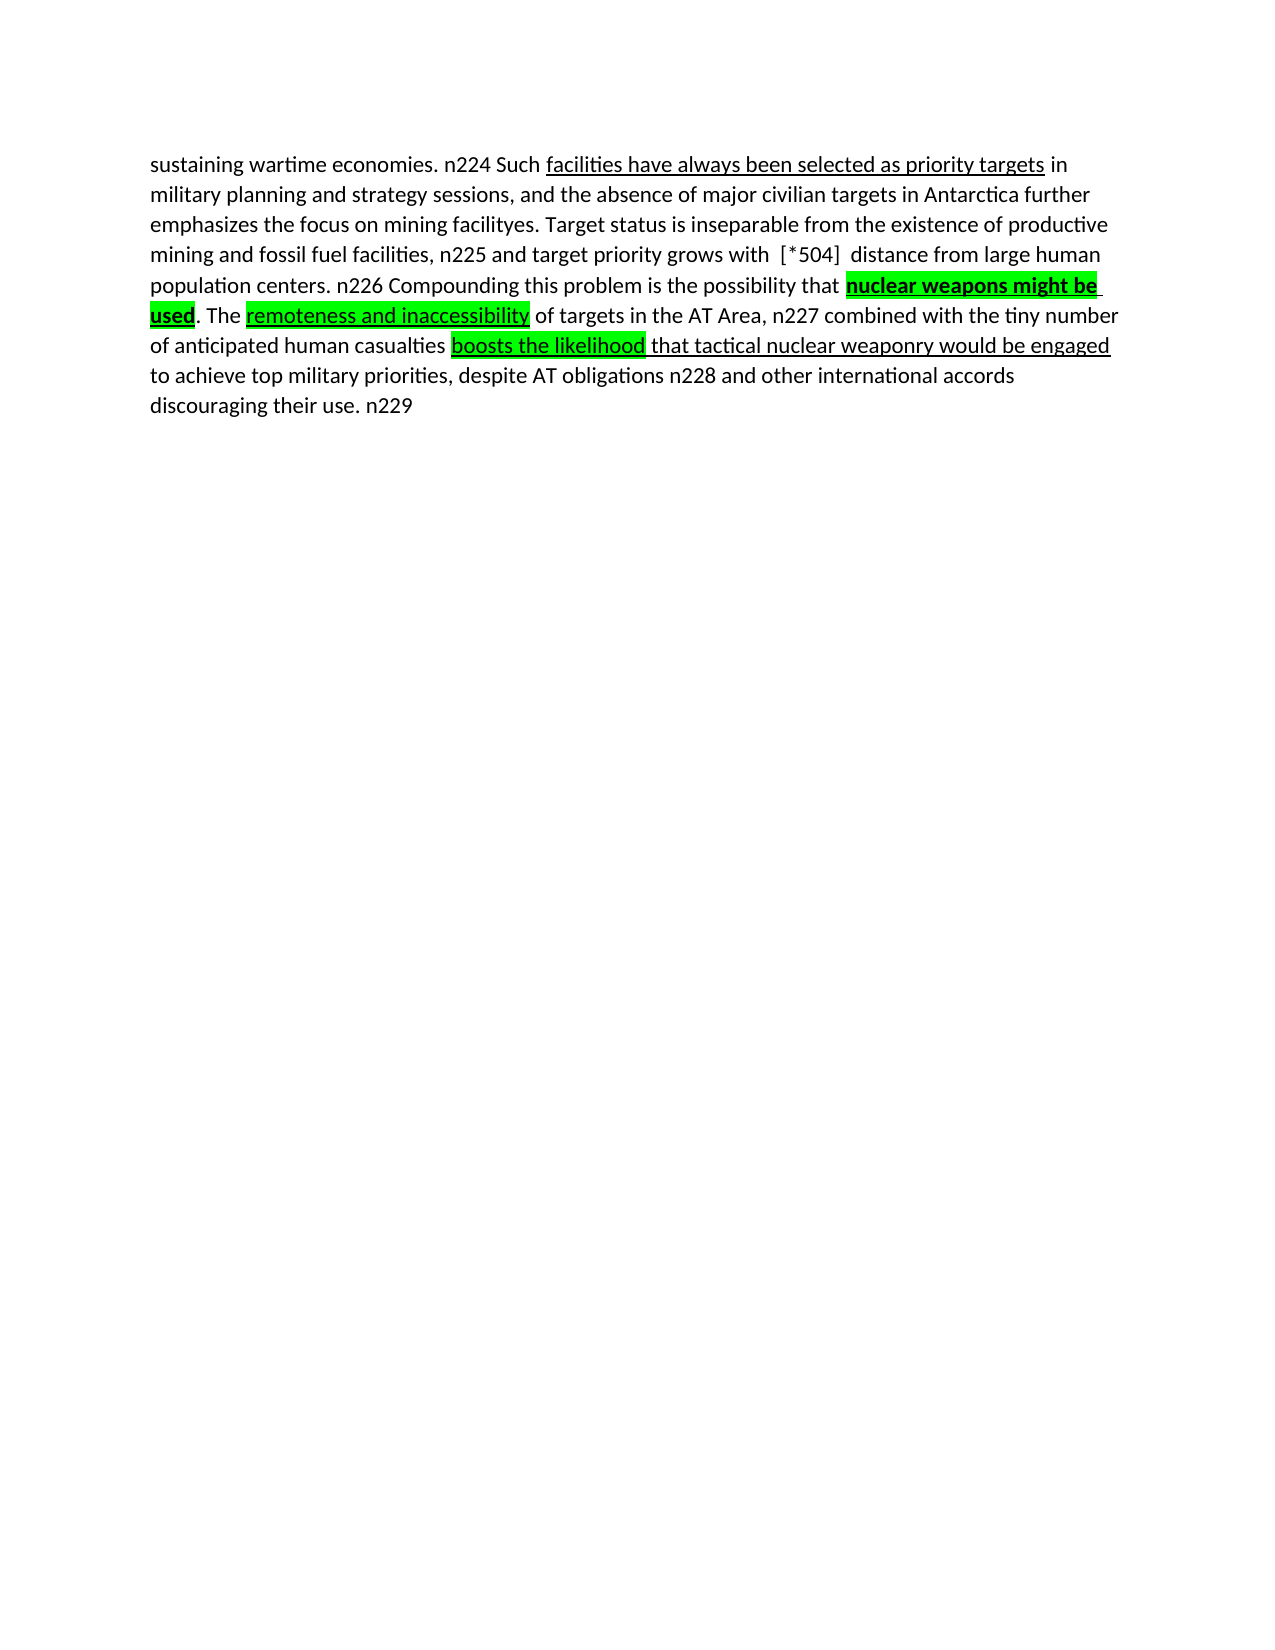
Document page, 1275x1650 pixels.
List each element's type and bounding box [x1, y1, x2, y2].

text [150, 150, 1125, 420]
